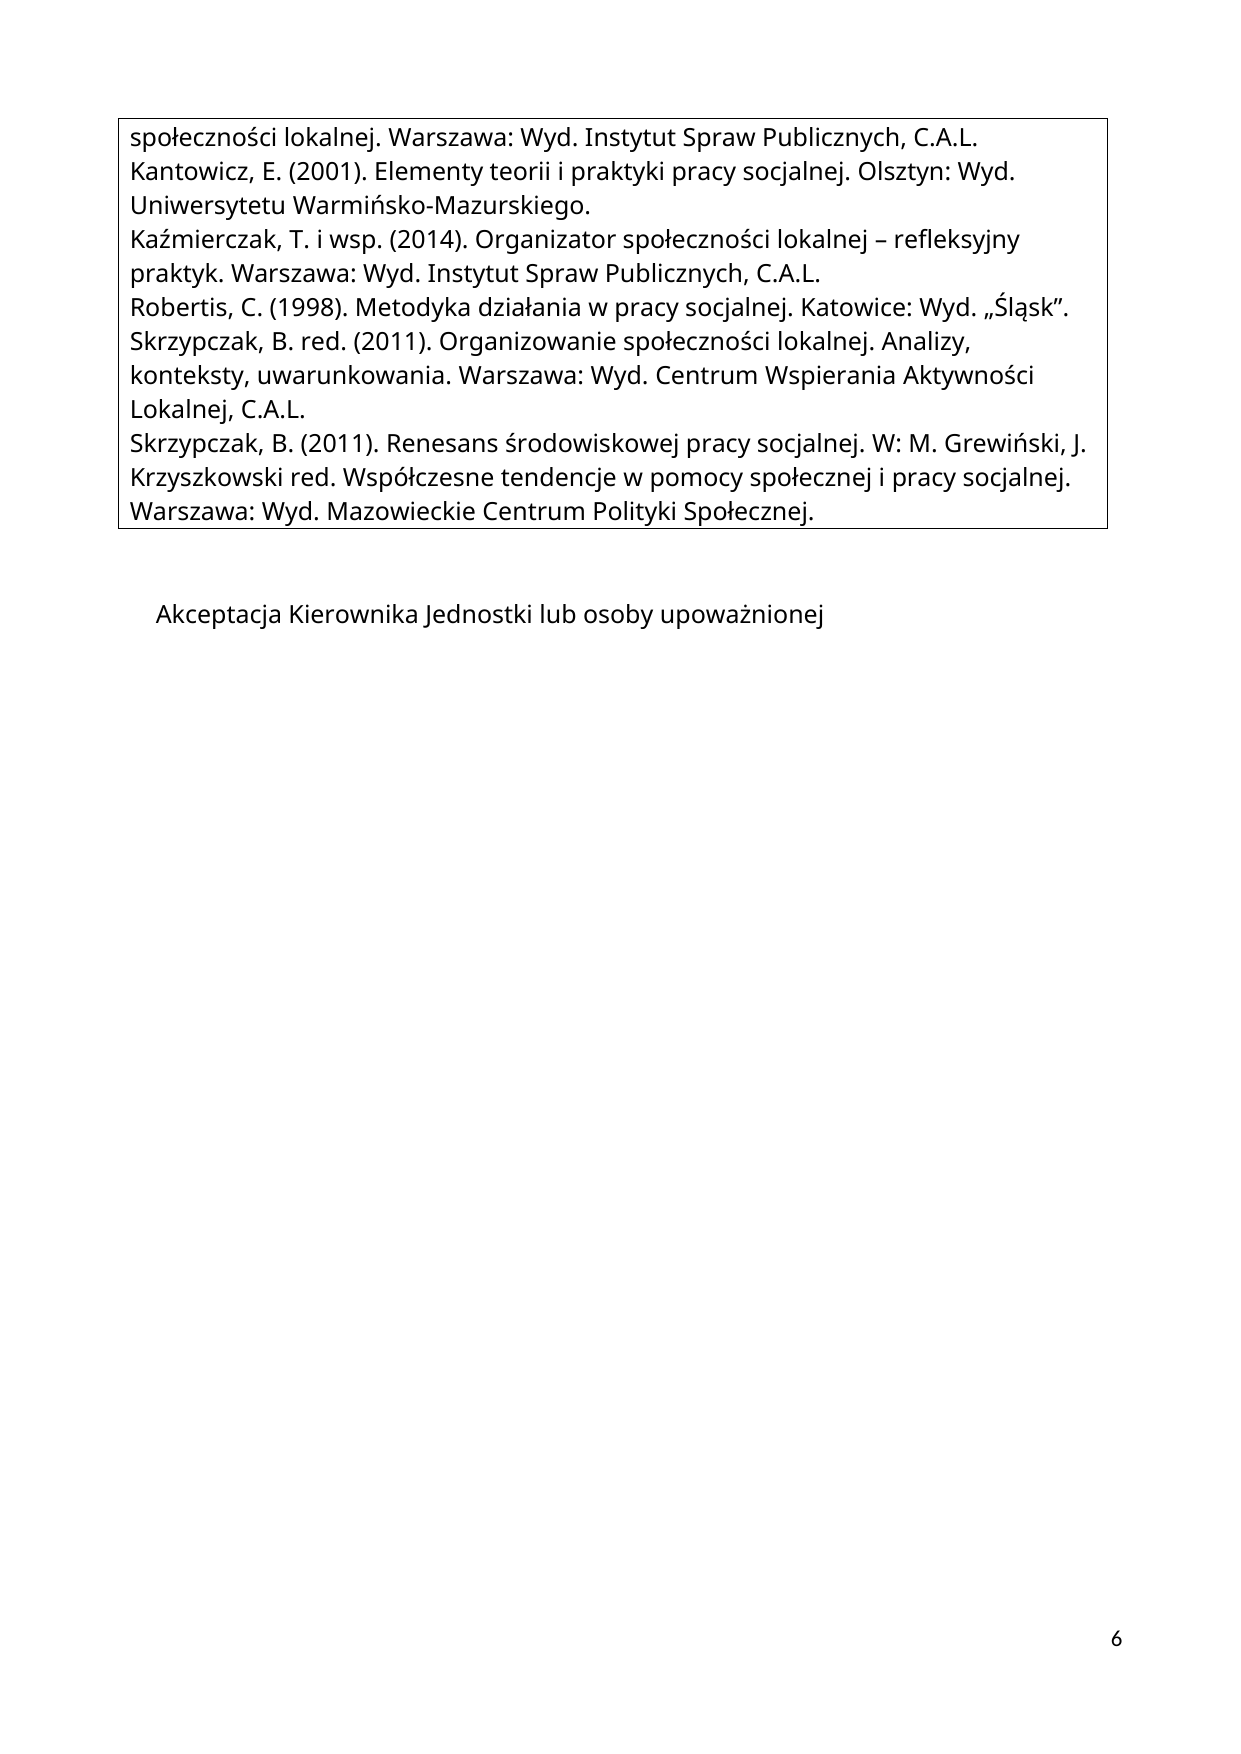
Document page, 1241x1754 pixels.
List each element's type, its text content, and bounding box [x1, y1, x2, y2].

text Akceptacja Kierownika Jednostki lub osoby upoważnionej [156, 597, 1122, 631]
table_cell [119, 119, 1107, 528]
